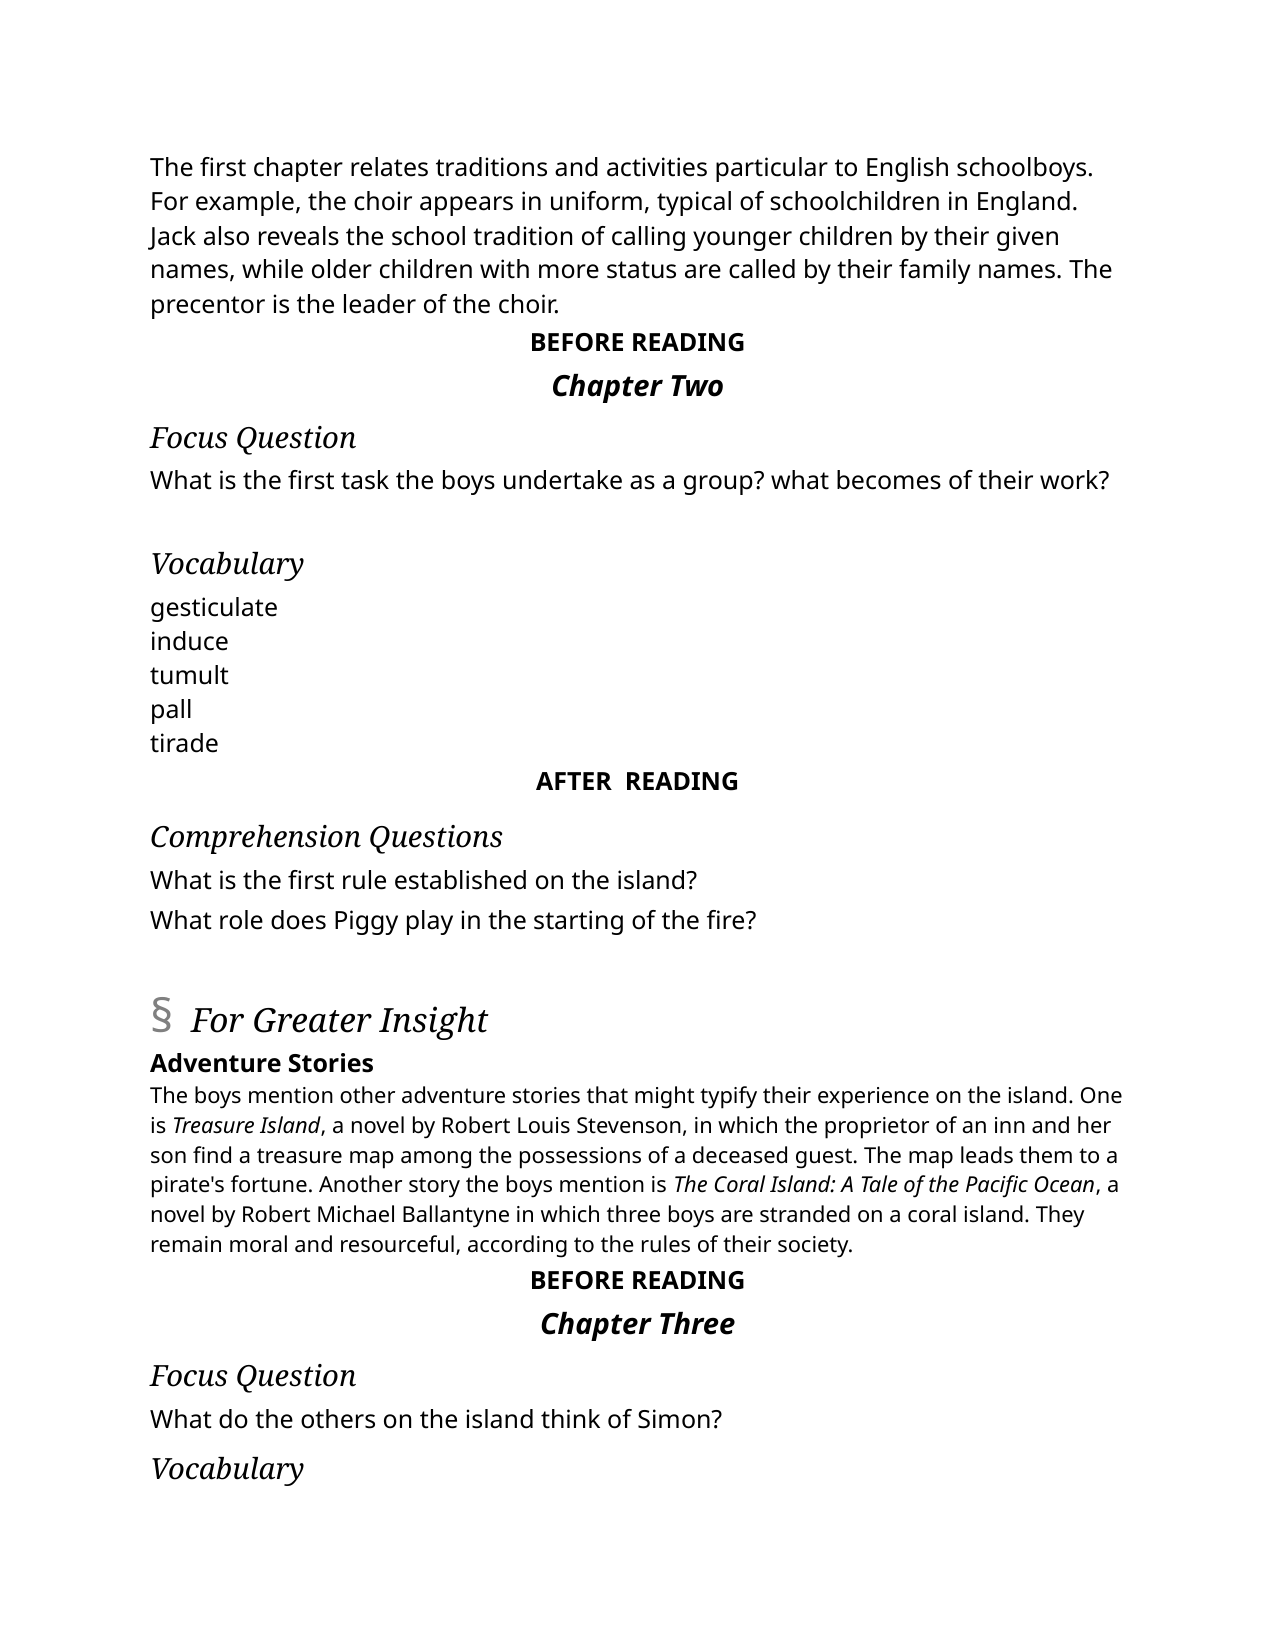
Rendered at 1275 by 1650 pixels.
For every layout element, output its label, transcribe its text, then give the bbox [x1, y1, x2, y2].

text Focus Question [150, 417, 1125, 457]
text induce [150, 623, 1125, 658]
text pall [150, 692, 1125, 726]
text tirade [150, 726, 1125, 760]
text tumult [150, 658, 1125, 692]
text What is the first task the boys undertake as a group? what becomes of their work? [150, 463, 1125, 497]
text BEFORE READING [150, 1263, 1125, 1297]
text What do the others on the island think of Simon? [150, 1401, 1125, 1436]
text Chapter Three [150, 1303, 1125, 1343]
text Chapter Two [150, 365, 1125, 404]
text § For Greater Insight [150, 984, 1125, 1046]
text Vocabulary [150, 1448, 1125, 1488]
text AFTER READING [150, 764, 1125, 798]
text Focus Question [150, 1356, 1125, 1395]
text Comprehension Questions [150, 817, 1125, 856]
text What is the first rule established on the island? [150, 863, 1125, 897]
text gesticulate [150, 589, 1125, 623]
text Adventure Stories [150, 1046, 1125, 1080]
text What role does Piggy play in the starting of the fire? [150, 903, 1125, 937]
text The first chapter relates traditions and activities particular to English schoolboys. For example, the choir appears in uniform, typical of schoolchildren in England. Jack also reveals the school tradition of calling younger children by their given names, while older children with more status are called by their family names. The precentor is the leader of the choir. [150, 150, 1125, 320]
text Vocabulary [150, 543, 1125, 583]
text BEFORE READING [150, 324, 1125, 358]
text The boys mention other adventure stories that might typify their experience on the island. One is Treasure Island, a novel by Robert Louis Stevenson, in which the proprietor of an inn and her son find a treasure map among the possessions of a deceased guest. The map leads them to a pirate's fortune. Another story the boys mention is The Coral Island: A Tale of the Pacific Ocean, a novel by Robert Michael Ballantyne in which three boys are stranded on a coral island. They remain moral and resourceful, according to the rules of their society. [150, 1080, 1125, 1259]
